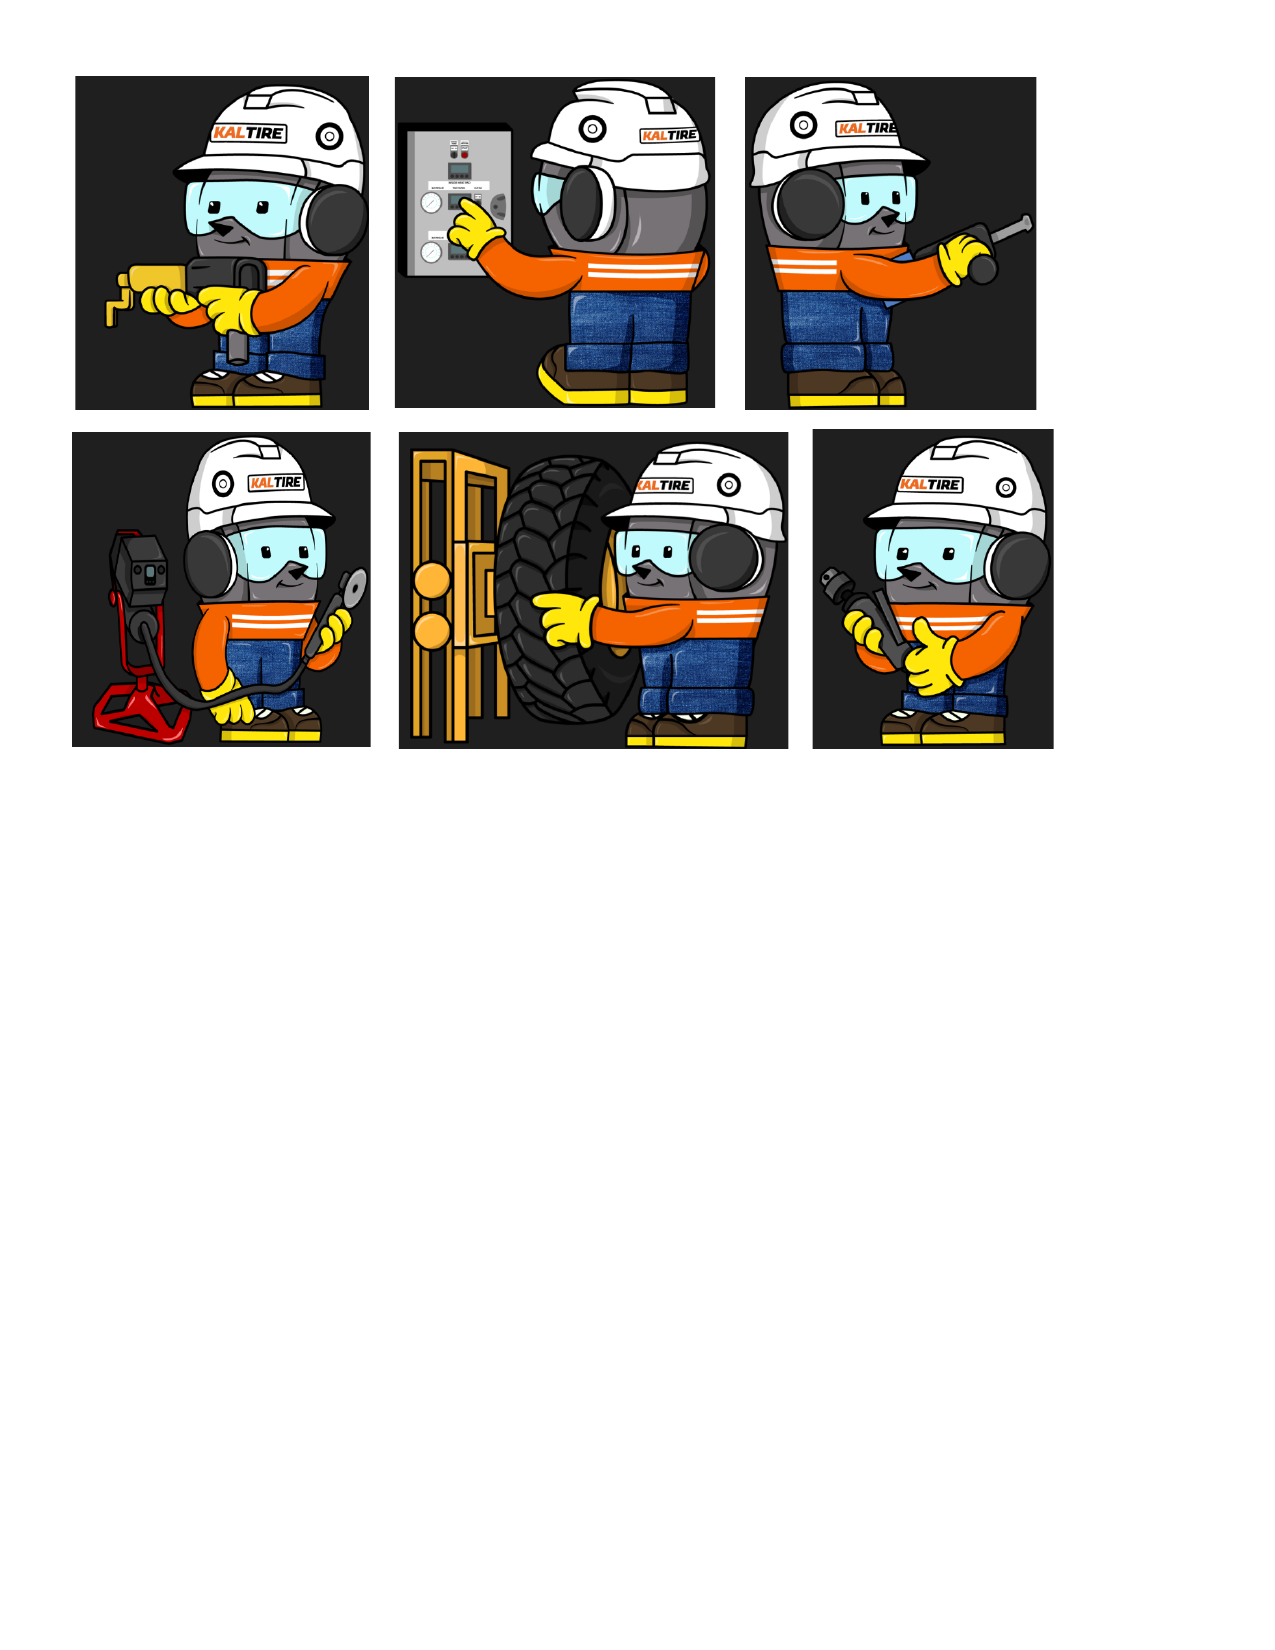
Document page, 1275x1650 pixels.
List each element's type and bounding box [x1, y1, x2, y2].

picture [745, 77, 1037, 410]
picture [812, 429, 1054, 749]
picture [75, 76, 369, 410]
picture [394, 77, 716, 408]
picture [72, 432, 371, 747]
picture [398, 432, 789, 749]
